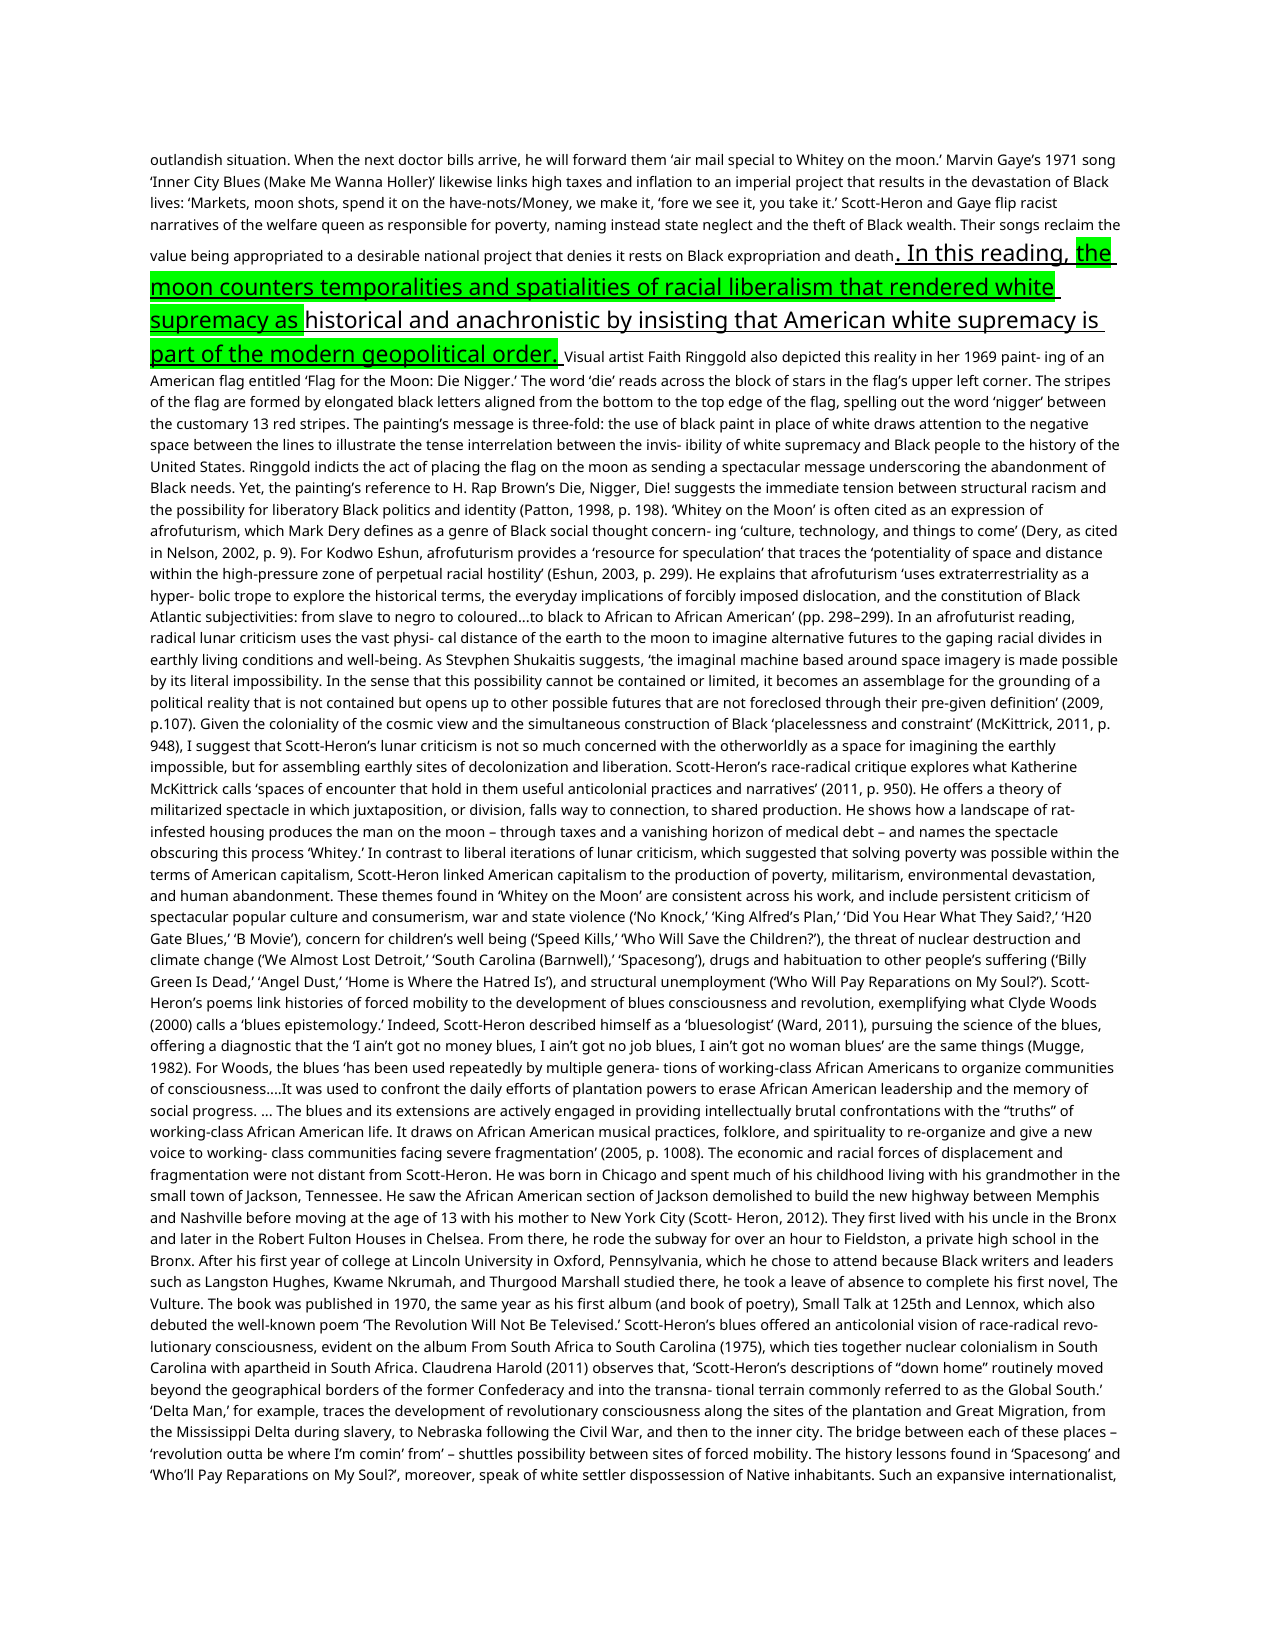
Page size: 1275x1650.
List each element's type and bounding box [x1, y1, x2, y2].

text [150, 150, 1125, 1485]
